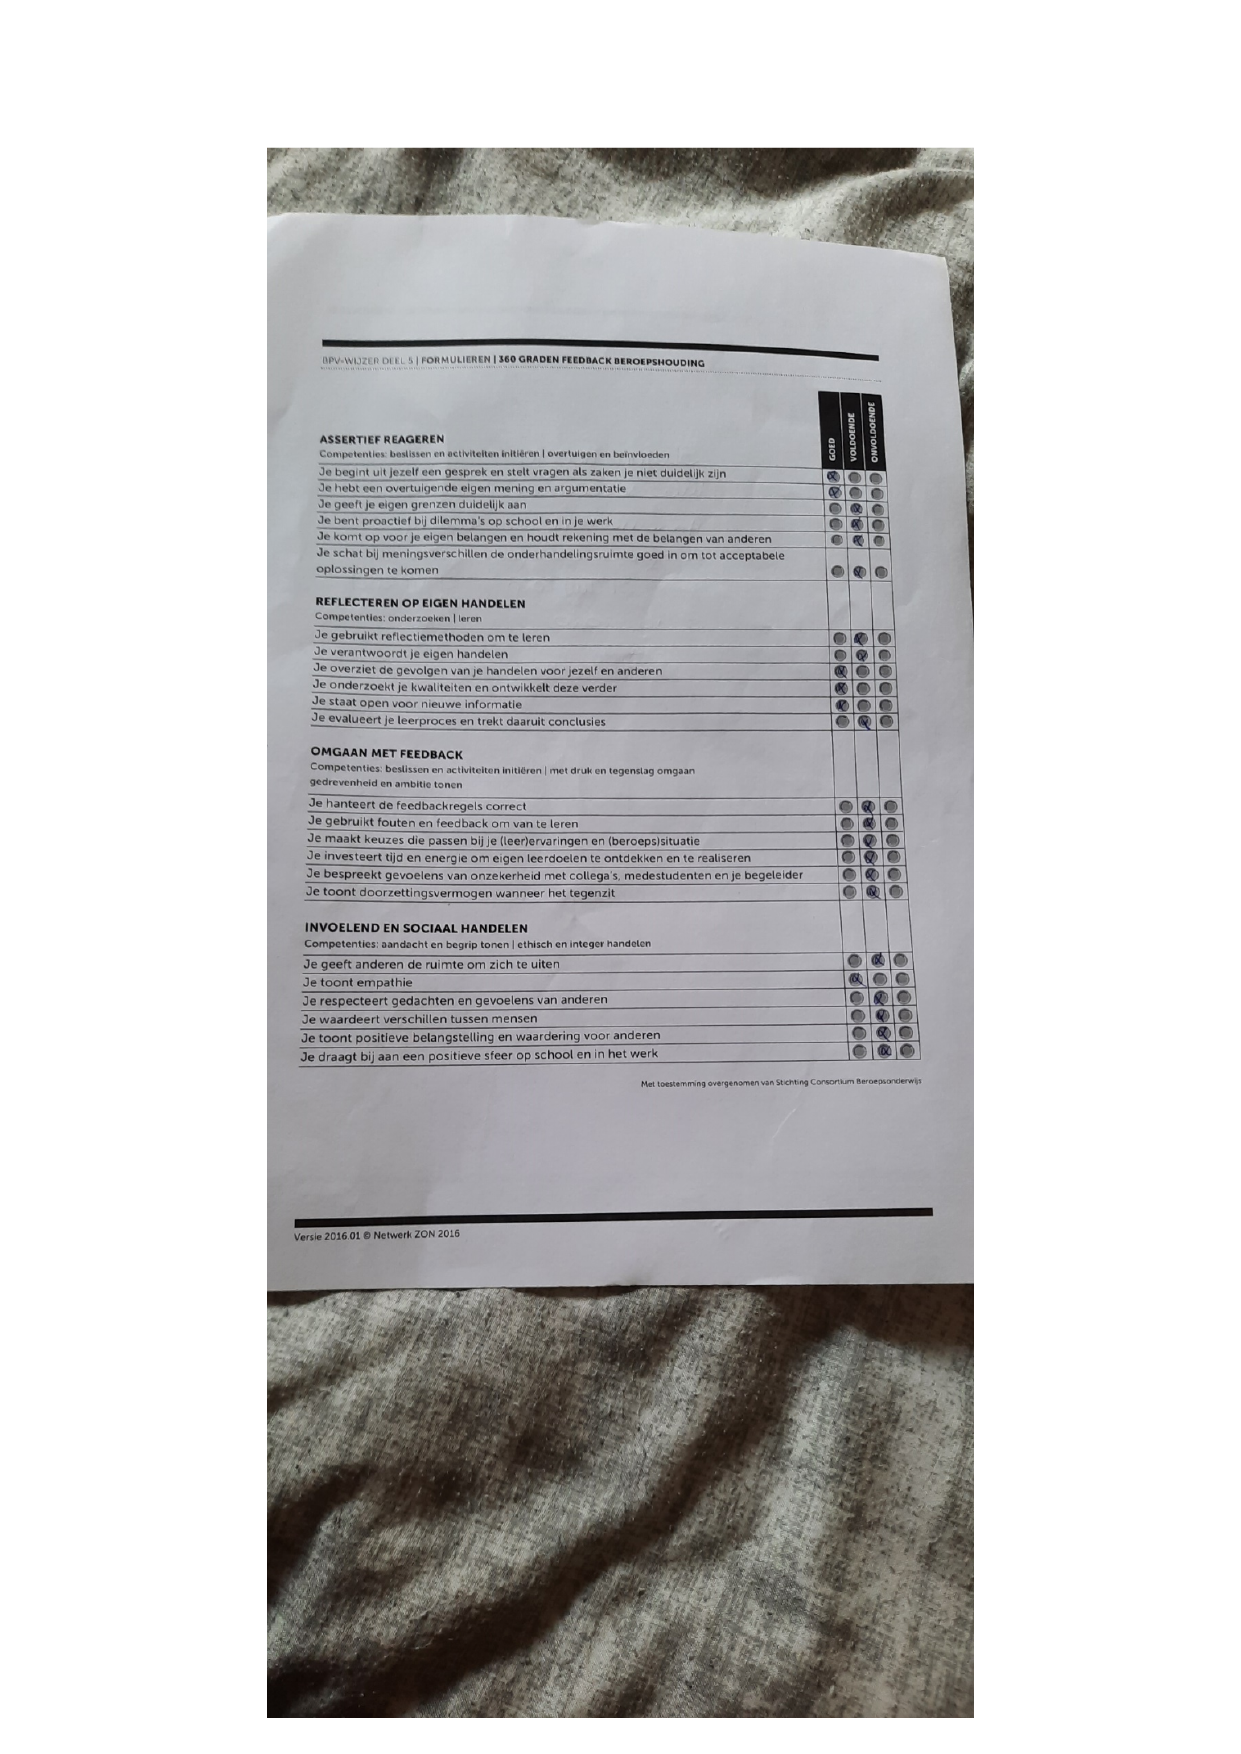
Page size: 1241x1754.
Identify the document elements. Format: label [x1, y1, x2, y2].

picture [268, 149, 974, 1717]
